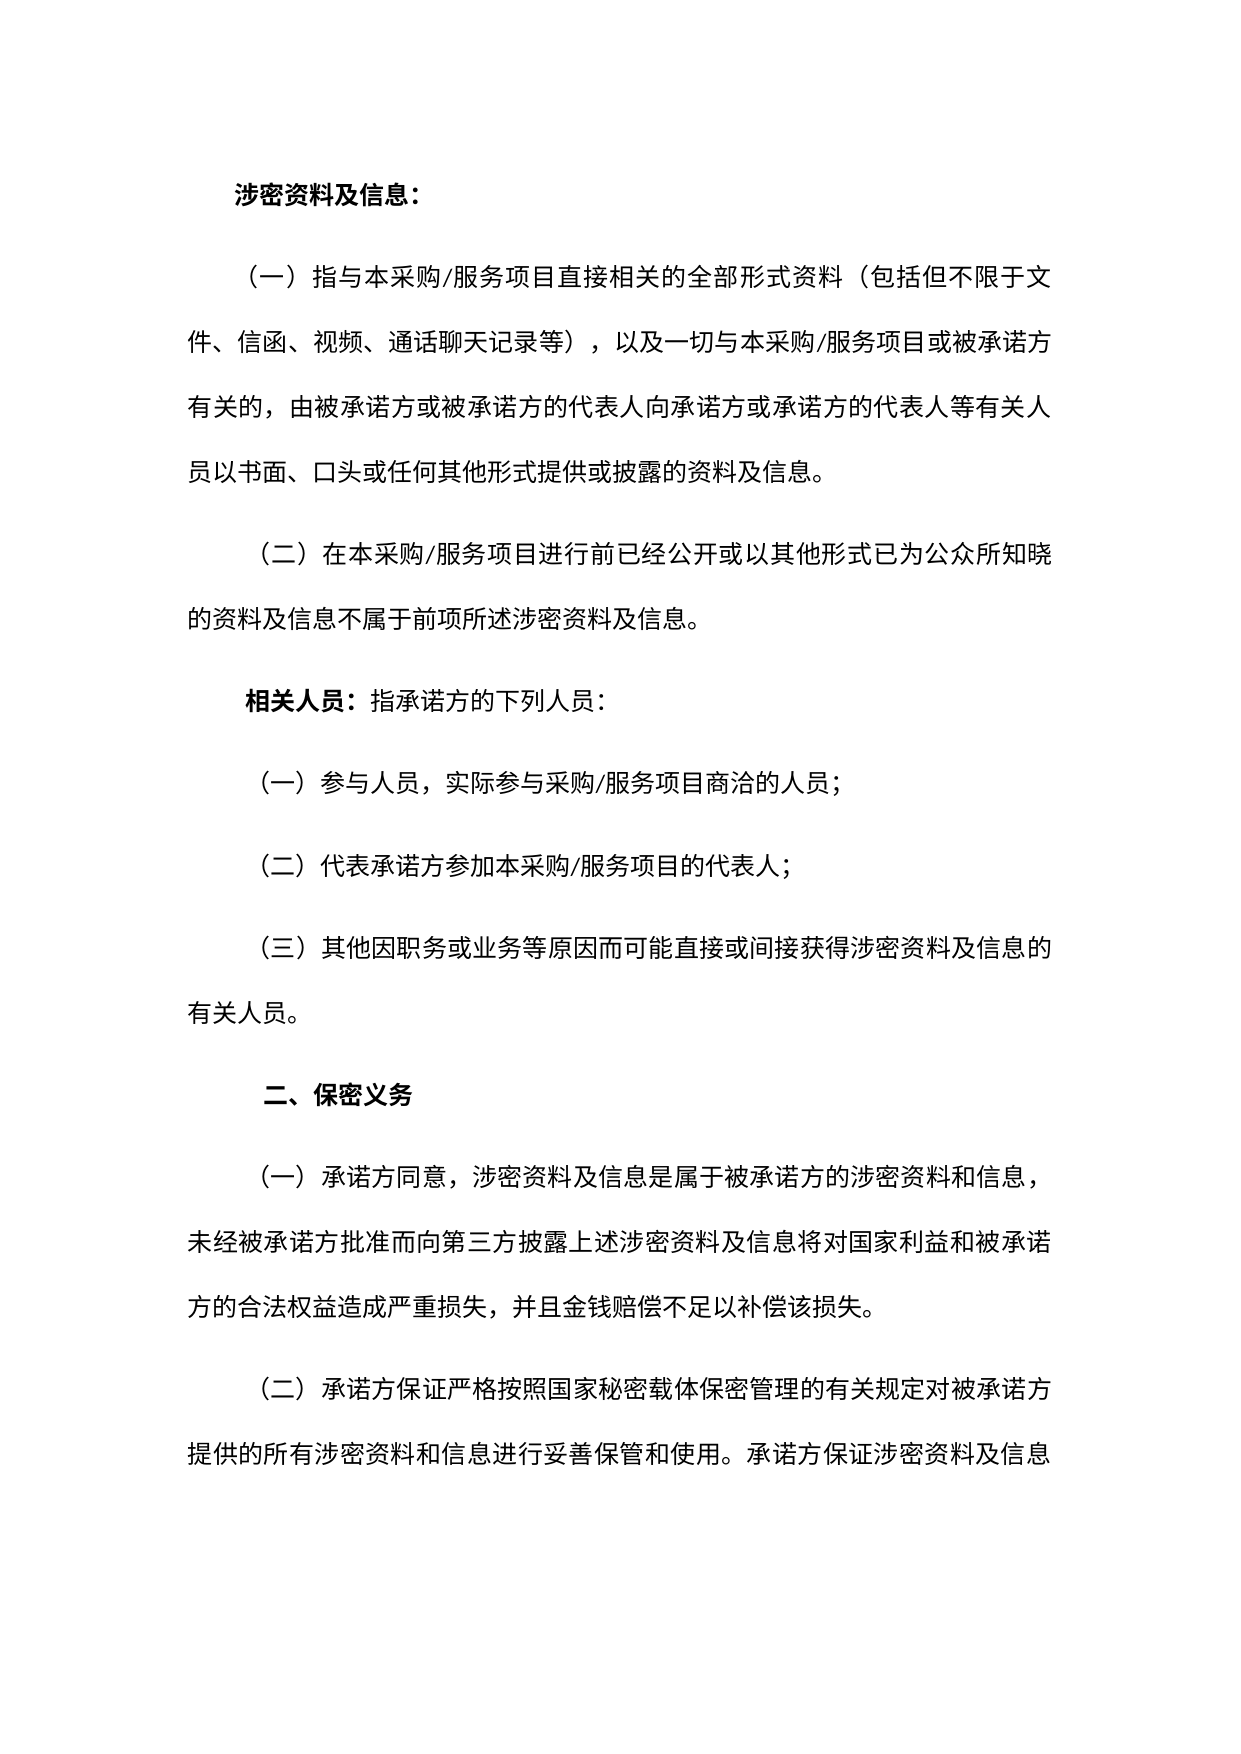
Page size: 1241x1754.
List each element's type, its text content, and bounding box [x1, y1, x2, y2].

text （一）参与人员，实际参与采购/服务项目商洽的人员； [187, 751, 1053, 816]
text 二、保密义务 [187, 1062, 1053, 1127]
text 涉密资料及信息： [187, 162, 1053, 227]
text 相关人员：指承诺方的下列人员： [187, 668, 1053, 733]
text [187, 1357, 1053, 1487]
text （一）承诺方同意，涉密资料及信息是属于被承诺方的涉密资料和信息，未经被承诺方批准而向第三方披露上述涉密资料及信息将对国家利益和被承诺方的合法权益造成严重损失，并且金钱赔偿不足以补偿该损失。 [187, 1144, 1053, 1339]
text （一）指与本采购/服务项目直接相关的全部形式资料（包括但不限于文件、信函、视频、通话聊天记录等），以及一切与本采购/服务项目或被承诺方有关的，由被承诺方或被承诺方的代表人向承诺方或承诺方的代表人等有关人员以书面、口头或任何其他形式提供或披露的资料及信息。 [187, 244, 1053, 504]
text （三）其他因职务或业务等原因而可能直接或间接获得涉密资料及信息的有关人员。 [187, 915, 1053, 1045]
text （二）在本采购/服务项目进行前已经公开或以其他形式已为公众所知晓的资料及信息不属于前项所述涉密资料及信息。 [187, 521, 1053, 651]
text （二）代表承诺方参加本采购/服务项目的代表人； [187, 833, 1053, 898]
